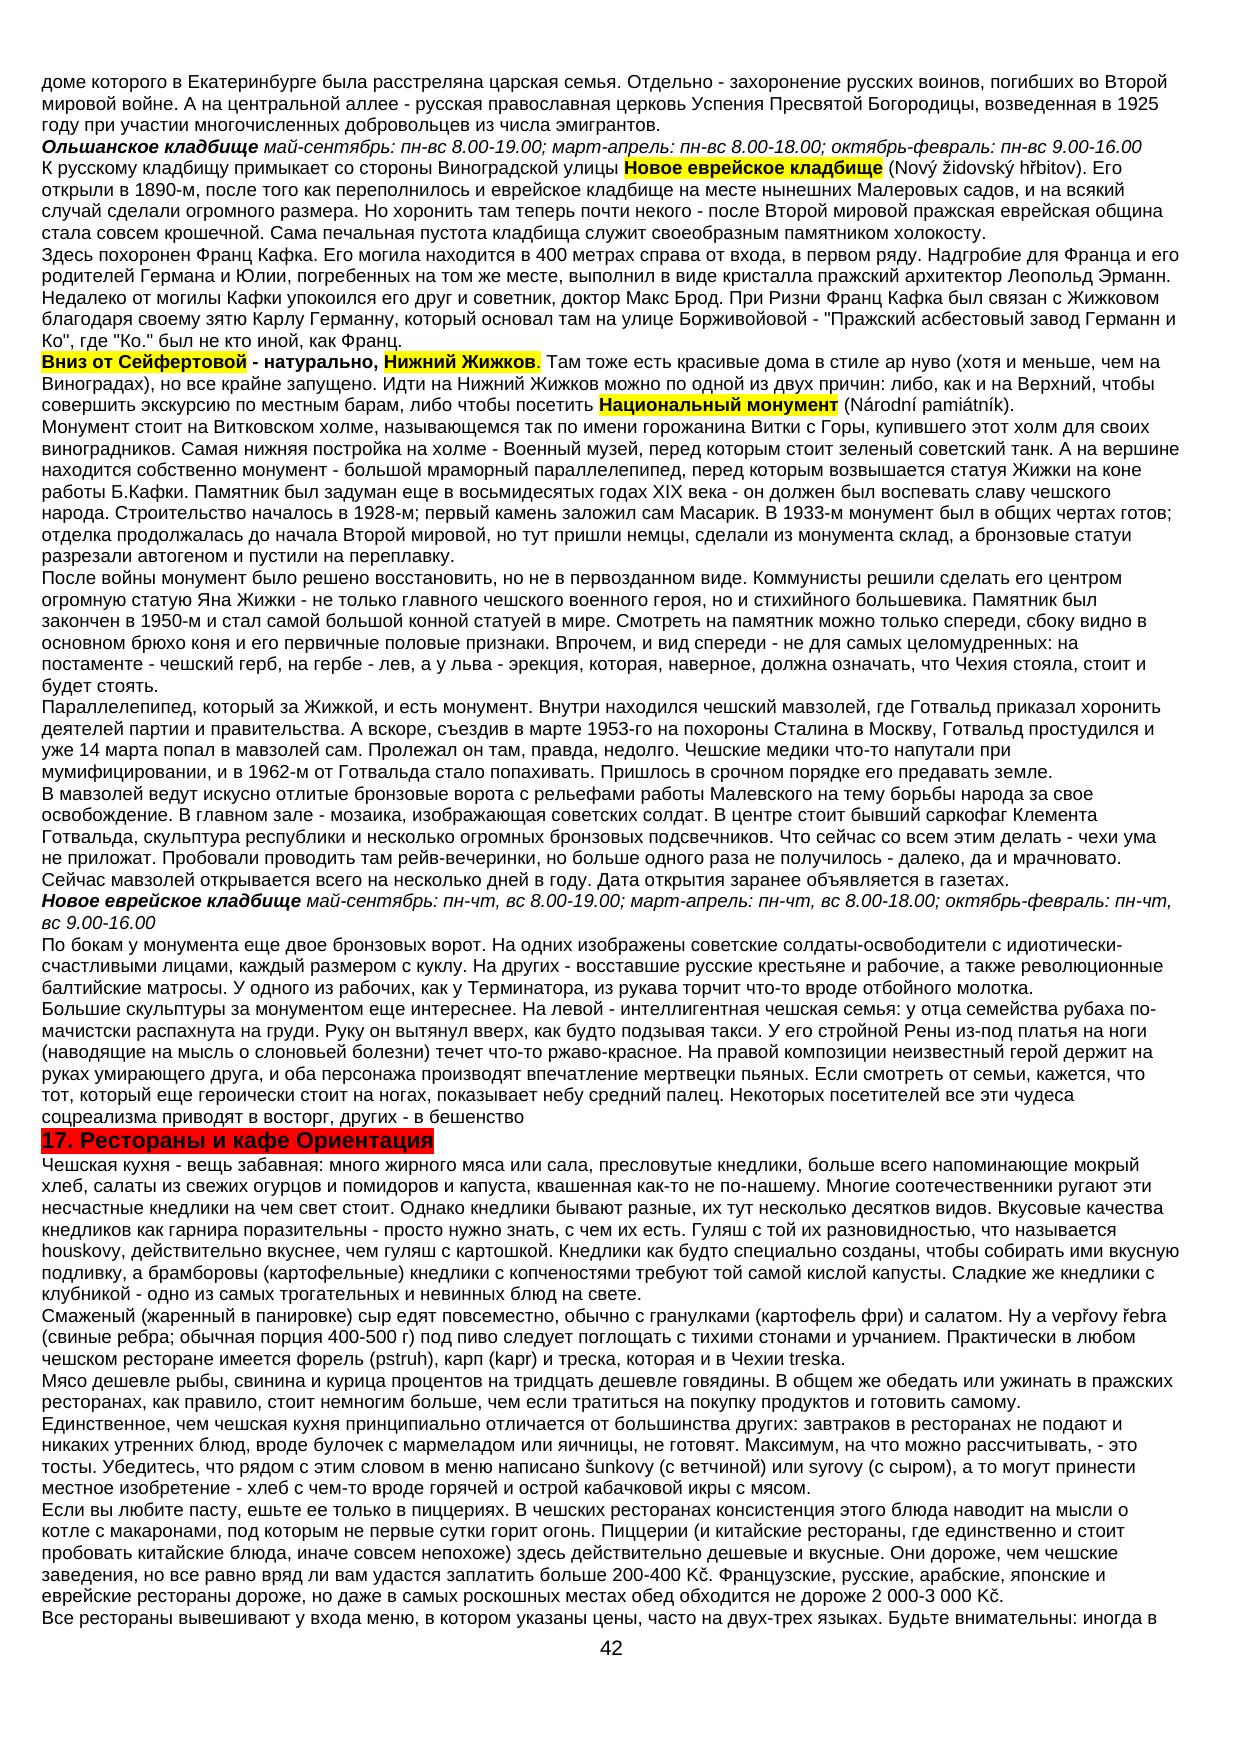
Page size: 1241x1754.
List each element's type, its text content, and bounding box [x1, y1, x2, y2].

text 17. Рестораны и кафе Ориентация [41, 1127, 1181, 1154]
text По бокам у монумента еще двое бронзовых ворот. На одних изображены советские солдаты-освободители с идиотически-счастливыми лицами, каждый размером с куклу. На других - восставшие русские крестьяне и рабочие, а также революционные балтийские матросы. У одного из рабочих, как у Терминатора, из рукава торчит что-то вроде отбойного молотка. Большие скульптуры за монументом еще интереснее. На левой - интеллигентная чешская семья: у отца семейства рубаха по-мачистски распахнута на груди. Руку он вытянул вверх, как будто подзывая такси. У его стройной Рены из-под платья на ноги (наводящие на мысль о слоновьей болезни) течет что-то ржаво-красное. На правой композиции неизвестный герой держит на руках умирающего друга, и оба персонажа производят впечатление мертвецки пьяных. Если смотреть от семьи, кажется, что тот, который еще героически стоит на ногах, показывает небу средний палец. Некоторых посетителей все эти чудеса соцреализма приводят в восторг, других - в бешенство [41, 933, 1181, 1127]
text К русскому кладбищу примыкает со стороны Виноградской улицы Новое еврейское кладбище (Nový židovský hřbitov). Его открыли в 1890-м, после того как переполнилось и еврейское кладбище на месте нынешних Малеровых садов, и на всякий случай сделали огромного размера. Но хоронить там теперь почти некого - после Второй мировой пражская еврейская община стала совсем крошечной. Сама печальная пустота кладбища служит своеобразным памятником холокосту. Здесь похоронен Франц Кафка. Его могила находится в 400 метрах справа от входа, в первом ряду. Надгробие для Франца и его родителей Германа и Юлии, погребенных на том же месте, выполнил в виде кристалла пражский архитектор Леопольд Эрманн. Недалеко от могилы Кафки упокоился его друг и советник, доктор Макс Брод. При Ризни Франц Кафка был связан с Жижковом благодаря своему зятю Карлу Германну, который основал там на улице Борживойовой - "Пражский асбестовый завод Германн и Ко", где "Ко." был не кто иной, как Франц. Вниз от Сейфертовой - натурально, Нижний Жижков. Там тоже есть красивые дома в стиле ар нуво (хотя и меньше, чем на Виноградах), но все крайне запущено. Идти на Нижний Жижков можно по одной из двух причин: либо, как и на Верхний, чтобы совершить экскурсию по местным барам, либо чтобы посетить Национальный монумент (Národní pamiátník). Монумент стоит на Витковском холме, называющемся так по имени горожанина Витки с Горы, купившего этот холм для своих виноградников. Самая нижняя постройка на холме - Военный музей, перед которым стоит зеленый советский танк. А на вершине находится собственно монумент - большой мраморный параллелепипед, перед которым возвышается статуя Жижки на коне работы Б.Кафки. Памятник был задуман еще в восьмидесятых годах XIX века - он должен был воспевать славу чешского народа. Строительство началось в 1928-м; первый камень заложил сам Масарик. В 1933-м монумент был в общих чертах готов; отделка продолжалась до начала Второй мировой, но тут пришли немцы, сделали из монумента склад, а бронзовые статуи разрезали автогеном и пустили на переплавку. После войны монумент было решено восстановить, но не в первозданном виде. Коммунисты решили сделать его центром огромную статую Яна Жижки - не только главного чешского военного героя, но и стихийного большевика. Памятник был закончен в 1950-м и стал самой большой конной статуей в мире. Смотреть на памятник можно только спереди, сбоку видно в основном брюхо коня и его первичные половые признаки. Впрочем, и вид спереди - не для самых целомудренных: на постаменте - чешский герб, на гербе - лев, а у льва - эрекция, которая, наверное, должна означать, что Чехия стояла, стоит и будет стоять. Параллелепипед, который за Жижкой, и есть монумент. Внутри находился чешский мавзолей, где Готвальд приказал хоронить деятелей партии и правительства. А вскоре, съездив в марте 1953-го на похороны Сталина в Москву, Готвальд простудился и уже 14 марта попал в мавзолей сам. Пролежал он там, правда, недолго. Чешские медики что-то напутали при мумифицировании, и в 1962-м от Готвальда стало попахивать. Пришлось в срочном порядке его предавать земле. В мавзолей ведут искусно отлитые бронзовые ворота с рельефами работы Малевского на тему борьбы народа за свое освобождение. В главном зале - мозаика, изображающая советских солдат. В центре стоит бывший саркофаг Клемента Готвальда, скульптура республики и несколько огромных бронзовых подсвечников. Что сейчас со всем этим делать - чехи ума не приложат. Пробовали проводить там рейв-вечеринки, но больше одного раза не получилось - далеко, да и мрачновато. Сейчас мавзолей открывается всего на несколько дней в году. Дата открытия заранее объявляется в газетах. Новое еврейское кладбище май-сентябрь: пн-чт, вс 8.00-19.00; март-апрель: пн-чт, вс 8.00-18.00; октябрь-февраль: пн-чт, вс 9.00-16.00 [41, 157, 1181, 933]
